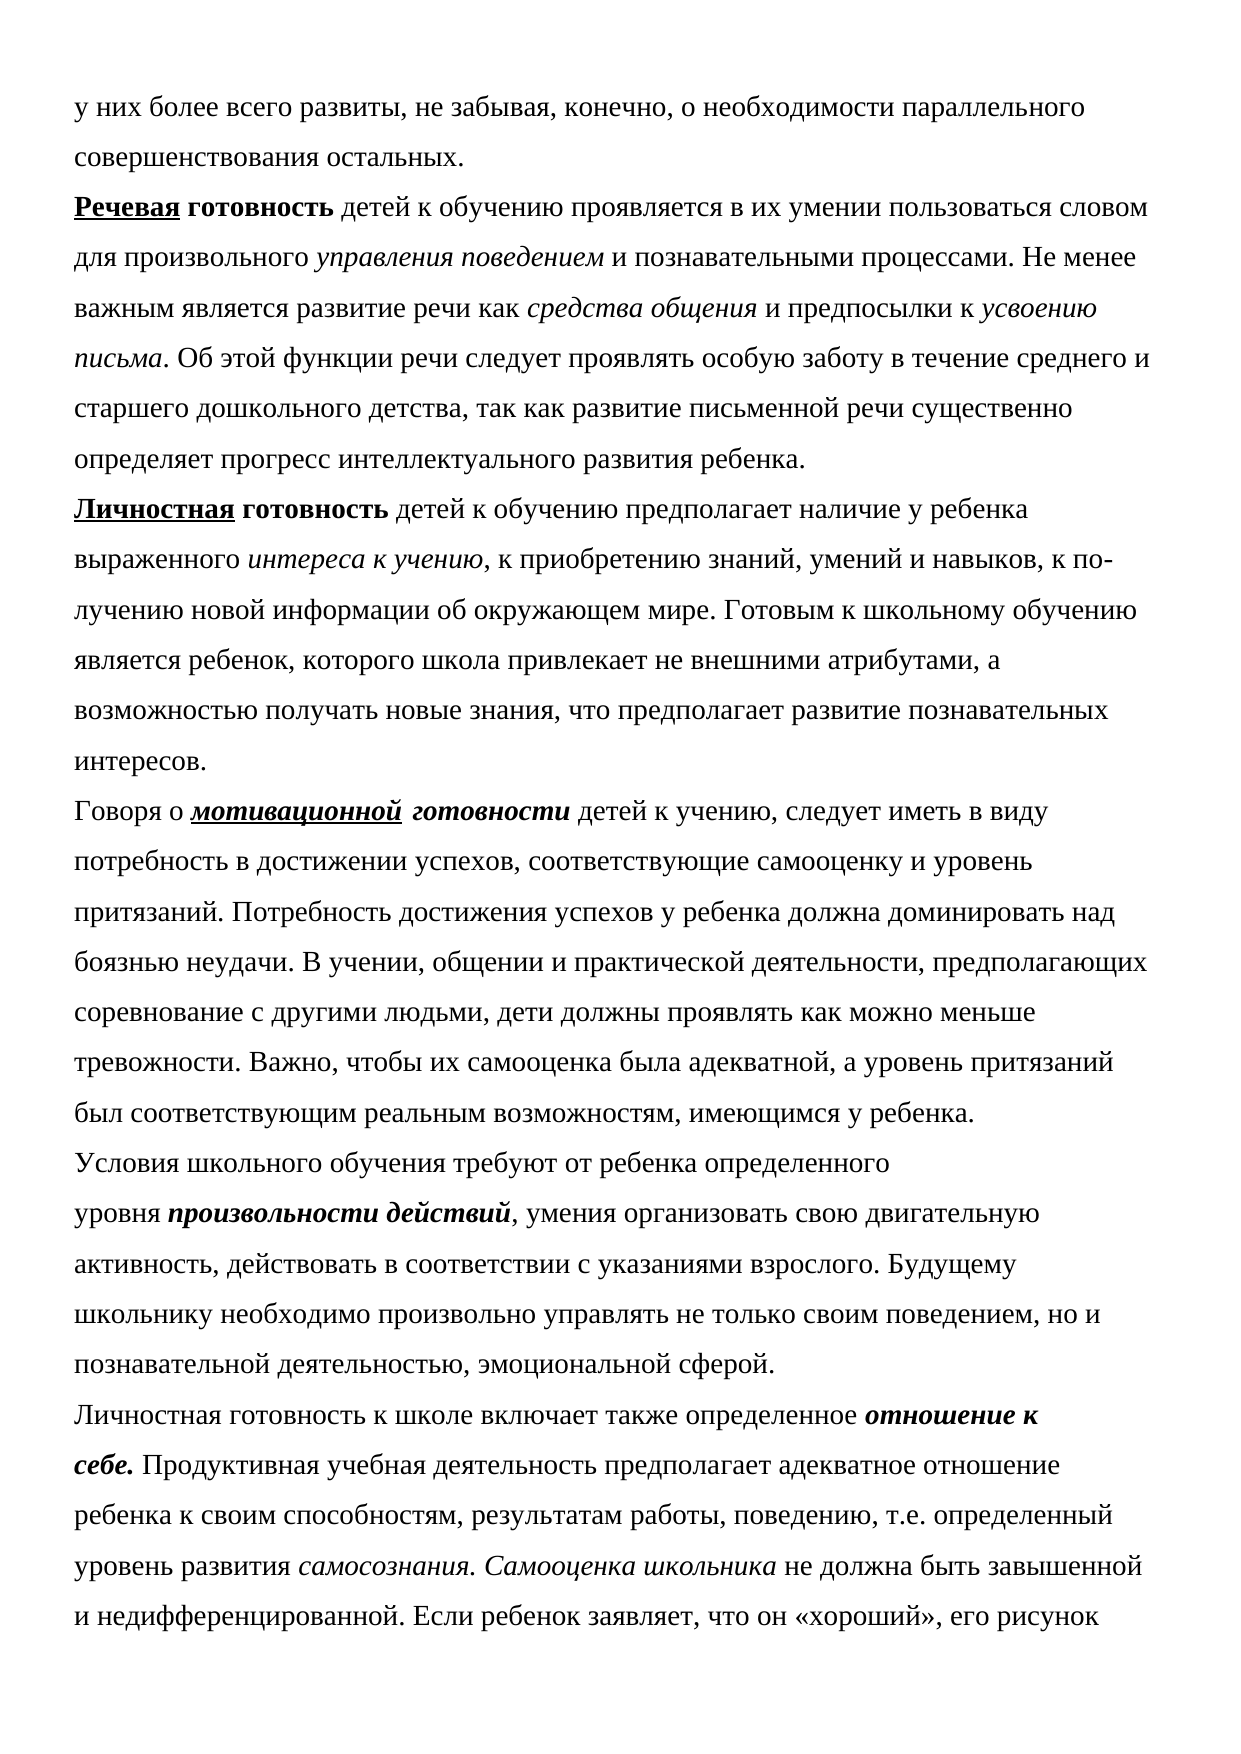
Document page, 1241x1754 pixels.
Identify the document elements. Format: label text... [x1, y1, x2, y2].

text Речевая готовность детей к обучению проявляется в их умении пользоваться словом для произвольного управления поведением и познавательными процессами. Не менее важным является развитие речи как средства общения и предпосылки к усвоению письма. Об этой функции речи следует проявлять особую заботу в течение среднего и старшего дошкольного детства, так как развитие письменной речи существенно определяет прогресс интеллектуального развития ребенка. [74, 189, 1152, 474]
text Условия школьного обучения требуют от ребенка определенного уровня произвольности действий, умения организовать свою двигательную активность, действовать в соответствии с указаниями взрослого. Будущему школьнику необходимо произвольно управлять не только своим поведением, но и познавательной деятельностью, эмоциональной сферой. [74, 1145, 1152, 1380]
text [74, 1397, 1152, 1632]
text Говоря о мотивационной готовности детей к учению, следует иметь в виду потребность в достижении успехов, соответствующие самооценку и уровень притязаний. Потребность достижения успехов у ребенка должна доминировать над боязнью неудачи. В учении, общении и практической деятельности, предполагающих соревнование с другими людьми, дети должны проявлять как можно меньше тревожности. Важно, чтобы их самооценка была адекватной, а уровень притязаний был соответствующим реальным возможностям, имеющимся у ребенка. [74, 793, 1152, 1128]
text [74, 89, 1152, 172]
text Личностная готовность детей к обучению предполагает наличие у ребенка выраженного интереса к учению, к приобретению знаний, умений и навыков, к получению новой информации об окружающем мире. Готовым к школьному обучению является ребенок, которого школа привлекает не внешними атрибутами, а возможностью получать новые знания, что предполагает развитие познавательных интересов. [74, 491, 1152, 776]
